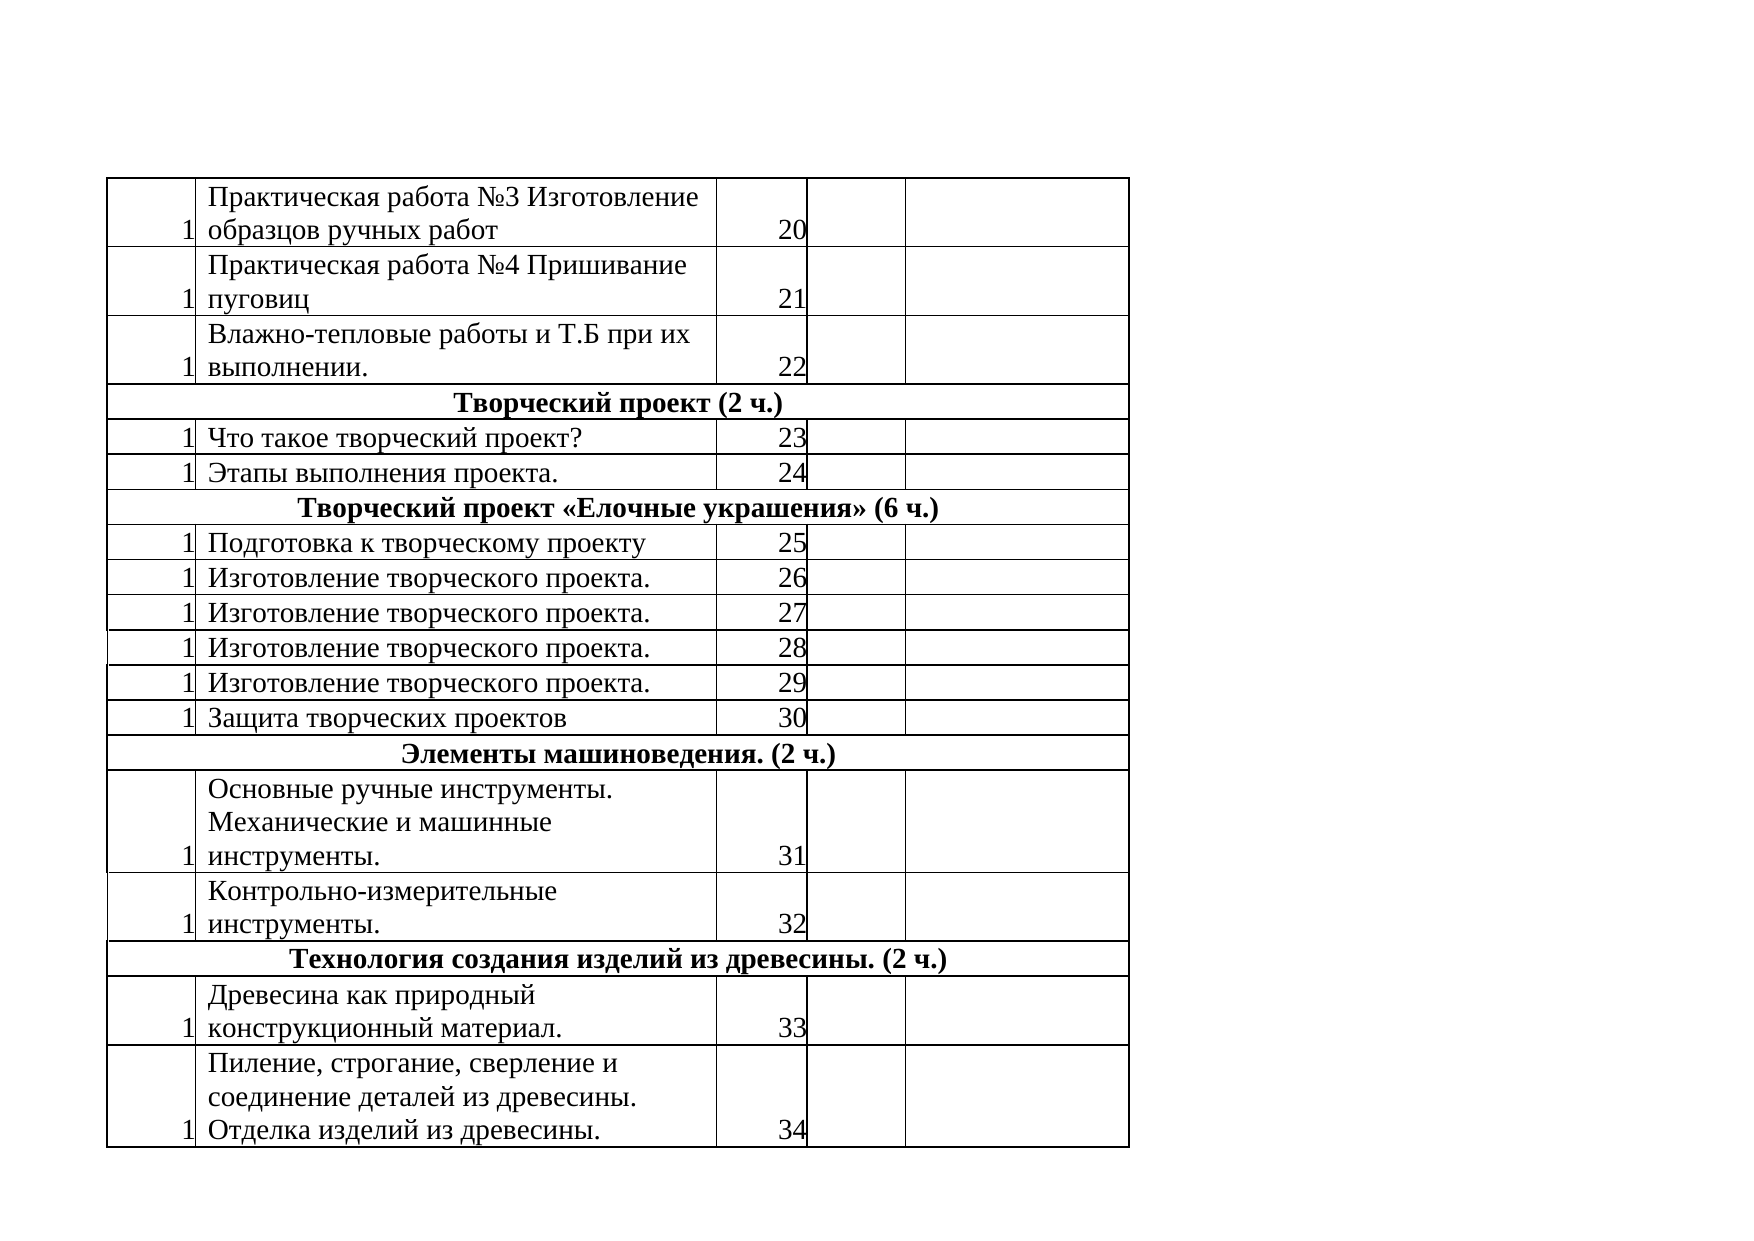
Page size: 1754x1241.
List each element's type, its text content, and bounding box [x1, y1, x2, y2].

table_cell Элементы машиноведения. (2 ч.) [108, 736, 1128, 769]
table_cell [808, 595, 905, 629]
table_cell 1 [108, 977, 195, 1044]
table_cell [808, 977, 905, 1044]
table_cell 27 [717, 595, 806, 629]
table_cell 26 [717, 560, 806, 594]
table_cell Творческий проект (2 ч.) [108, 385, 1128, 418]
table_cell Контрольно-измерительные инструменты. [196, 873, 716, 940]
table_cell 34 [717, 1046, 806, 1146]
table_cell Что такое творческий проект? [196, 420, 716, 453]
table_cell [808, 316, 905, 383]
table_cell 1 [108, 771, 195, 871]
table_cell [906, 631, 1128, 664]
table_cell Древесина как природный конструкционный материал. [196, 977, 716, 1044]
table_cell 21 [717, 247, 806, 314]
table_cell [808, 560, 905, 594]
table_cell 22 [717, 316, 806, 383]
table_cell Пиление, строгание, сверление и соединение деталей из древесины. Отделка изделий из древесины. [196, 1046, 716, 1146]
table_cell [808, 666, 905, 699]
table_cell 1 [108, 873, 195, 940]
table_cell Практическая работа №4 Пришивание пуговиц [196, 247, 716, 314]
table_cell 1 [108, 420, 195, 453]
table_cell [906, 455, 1128, 488]
table_cell 31 [717, 771, 806, 871]
table_cell 1 [108, 455, 195, 488]
table_cell 1 [108, 560, 195, 594]
table_cell [906, 1046, 1128, 1146]
table_cell 1 [108, 701, 195, 734]
table_cell Этапы выполнения проекта. [196, 455, 716, 488]
table_cell [906, 873, 1128, 940]
table_cell 28 [717, 631, 806, 664]
table_cell [808, 247, 905, 314]
table_cell 1 [108, 525, 195, 559]
table_cell 24 [717, 455, 806, 488]
table_cell Изготовление творческого проекта. [196, 666, 716, 699]
table_cell [906, 525, 1128, 559]
table_cell [808, 873, 905, 940]
table_cell Влажно-тепловые работы и Т.Б при их выполнении. [196, 316, 716, 383]
table_cell [906, 316, 1128, 383]
table_cell 23 [717, 420, 806, 453]
table_cell 30 [717, 701, 806, 734]
table_cell Изготовление творческого проекта. [196, 595, 716, 629]
table_cell [906, 179, 1128, 246]
table_cell 32 [717, 873, 806, 940]
table_cell [906, 247, 1128, 314]
table_cell Практическая работа №3 Изготовление образцов ручных работ [196, 179, 716, 246]
table_cell 1 [108, 179, 195, 246]
table_cell 33 [717, 977, 806, 1044]
table_cell [906, 595, 1128, 629]
table_cell Подготовка к творческому проекту [196, 525, 716, 559]
table_cell [808, 420, 905, 453]
table_cell 1 [108, 630, 195, 664]
table_cell 1 [108, 247, 195, 314]
table_cell [906, 666, 1128, 699]
table_cell [808, 701, 905, 734]
table_cell [808, 525, 905, 559]
table_cell 1 [108, 595, 195, 629]
table_cell Основные ручные инструменты. Механические и машинные инструменты. [196, 771, 716, 871]
table_cell [906, 771, 1128, 871]
table_cell [808, 1046, 905, 1146]
table_cell [906, 701, 1128, 734]
table_cell [906, 560, 1128, 594]
table_cell [808, 631, 905, 664]
table_cell 20 [717, 179, 806, 246]
table_cell [808, 771, 905, 871]
table_cell 25 [717, 525, 806, 559]
table_cell Изготовление творческого проекта. [196, 631, 716, 664]
table_cell Защита творческих проектов [196, 701, 716, 734]
table_cell [808, 179, 905, 246]
table_cell 1 [108, 1046, 195, 1146]
table_cell Творческий проект «Елочные украшения» (6 ч.) [108, 490, 1128, 523]
table_cell Изготовление творческого проекта. [196, 560, 716, 594]
table_cell 29 [717, 666, 806, 699]
table_cell 1 [108, 316, 195, 383]
table_cell 1 [108, 665, 195, 699]
table_cell [808, 455, 905, 488]
table_cell Технология создания изделий из древесины. (2 ч.) [108, 941, 1128, 975]
table_cell [906, 420, 1128, 453]
table_cell [906, 977, 1128, 1044]
